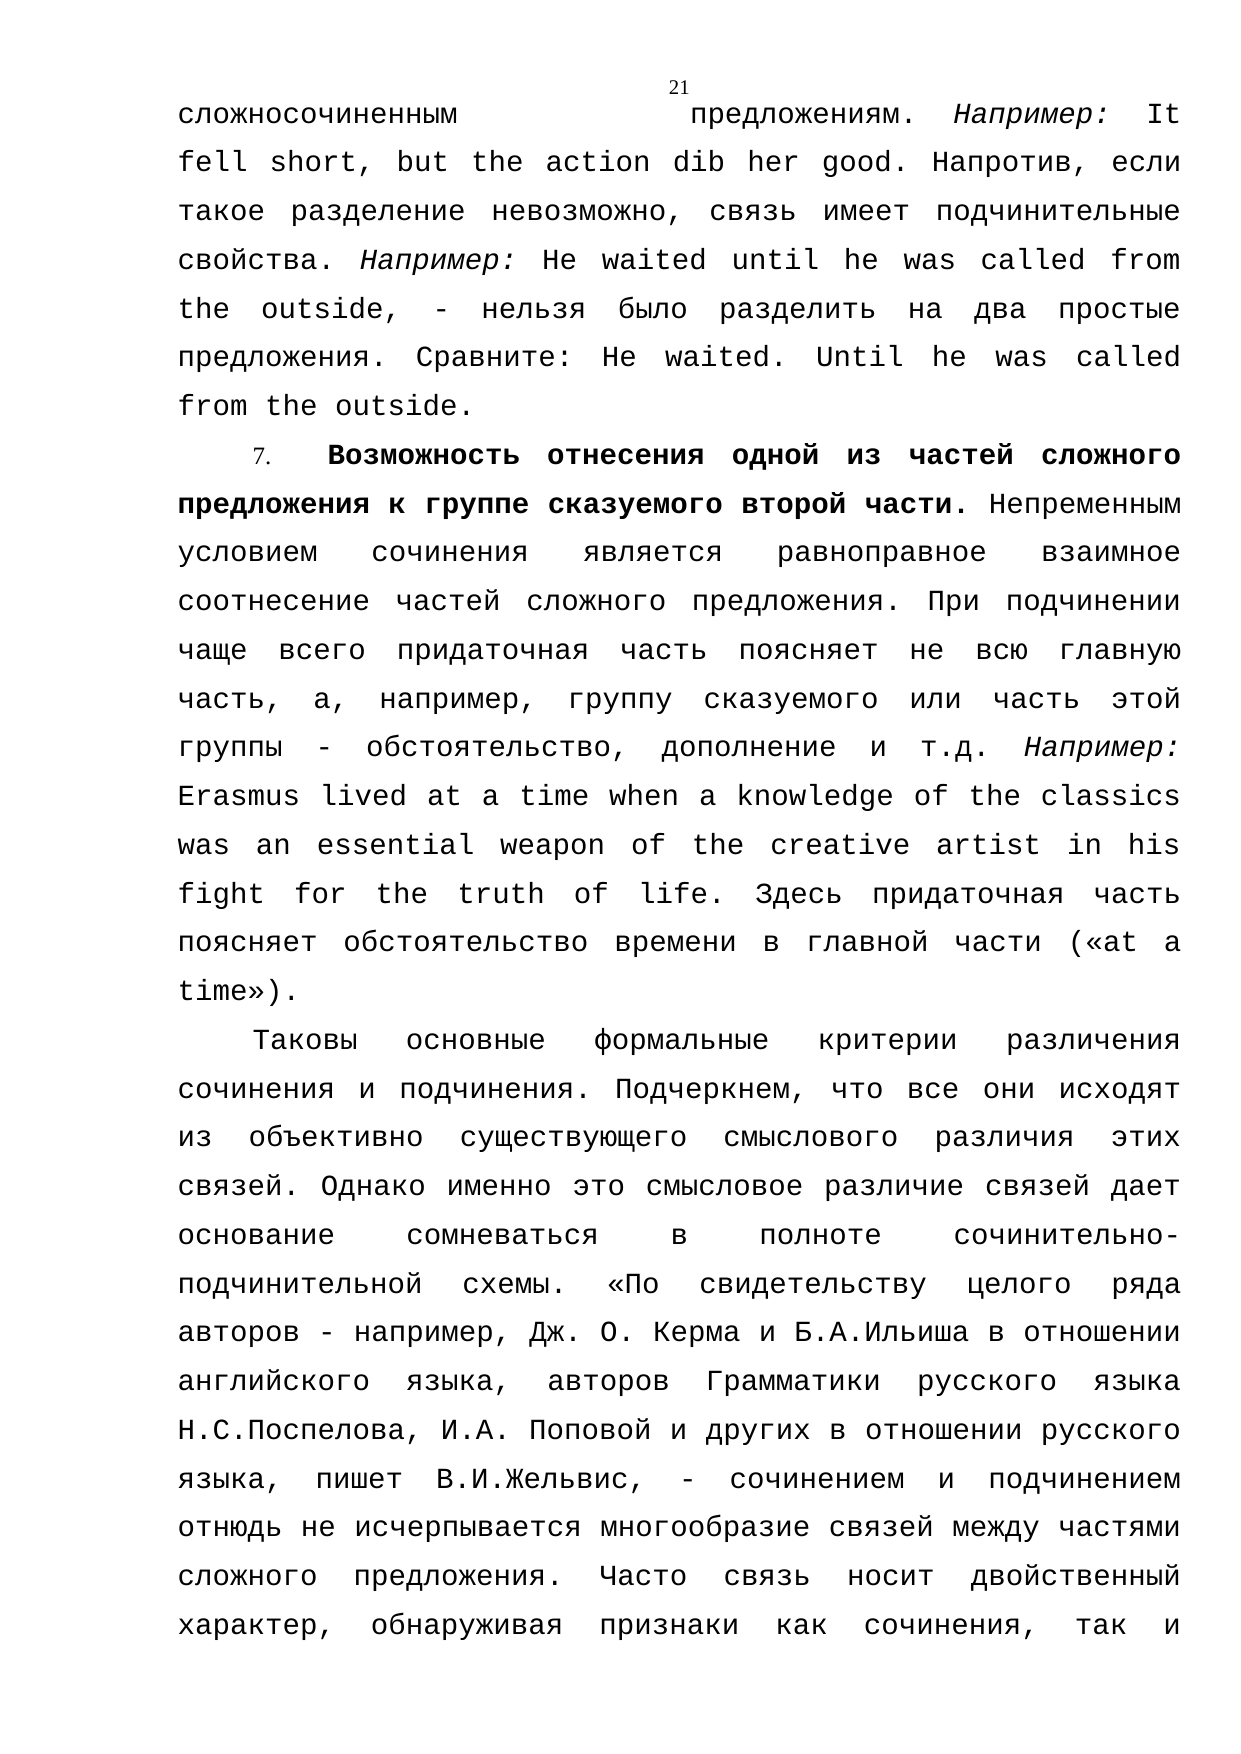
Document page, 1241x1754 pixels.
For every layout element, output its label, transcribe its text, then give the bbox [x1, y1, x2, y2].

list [177, 99, 1181, 424]
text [177, 1025, 1181, 1643]
list Возможность отнесения одной из частей сложного предложения к группе сказуемого второй части. Непременным условием сочинения является равноправное взаимное соотнесение частей сложного предложения. При подчинении чаще всего придаточная часть поясняет не всю главную часть, а, например, группу сказуемого или часть этой группы - обстоятельство, дополнение и т.д. Например: Erasmus lived at a time when a knowledge of the classics was an essential weapon of the creative artist in his fight for the truth of life. Здесь придаточная часть поясняет обстоятельство времени в главной части («at a time»). [177, 440, 1181, 1009]
